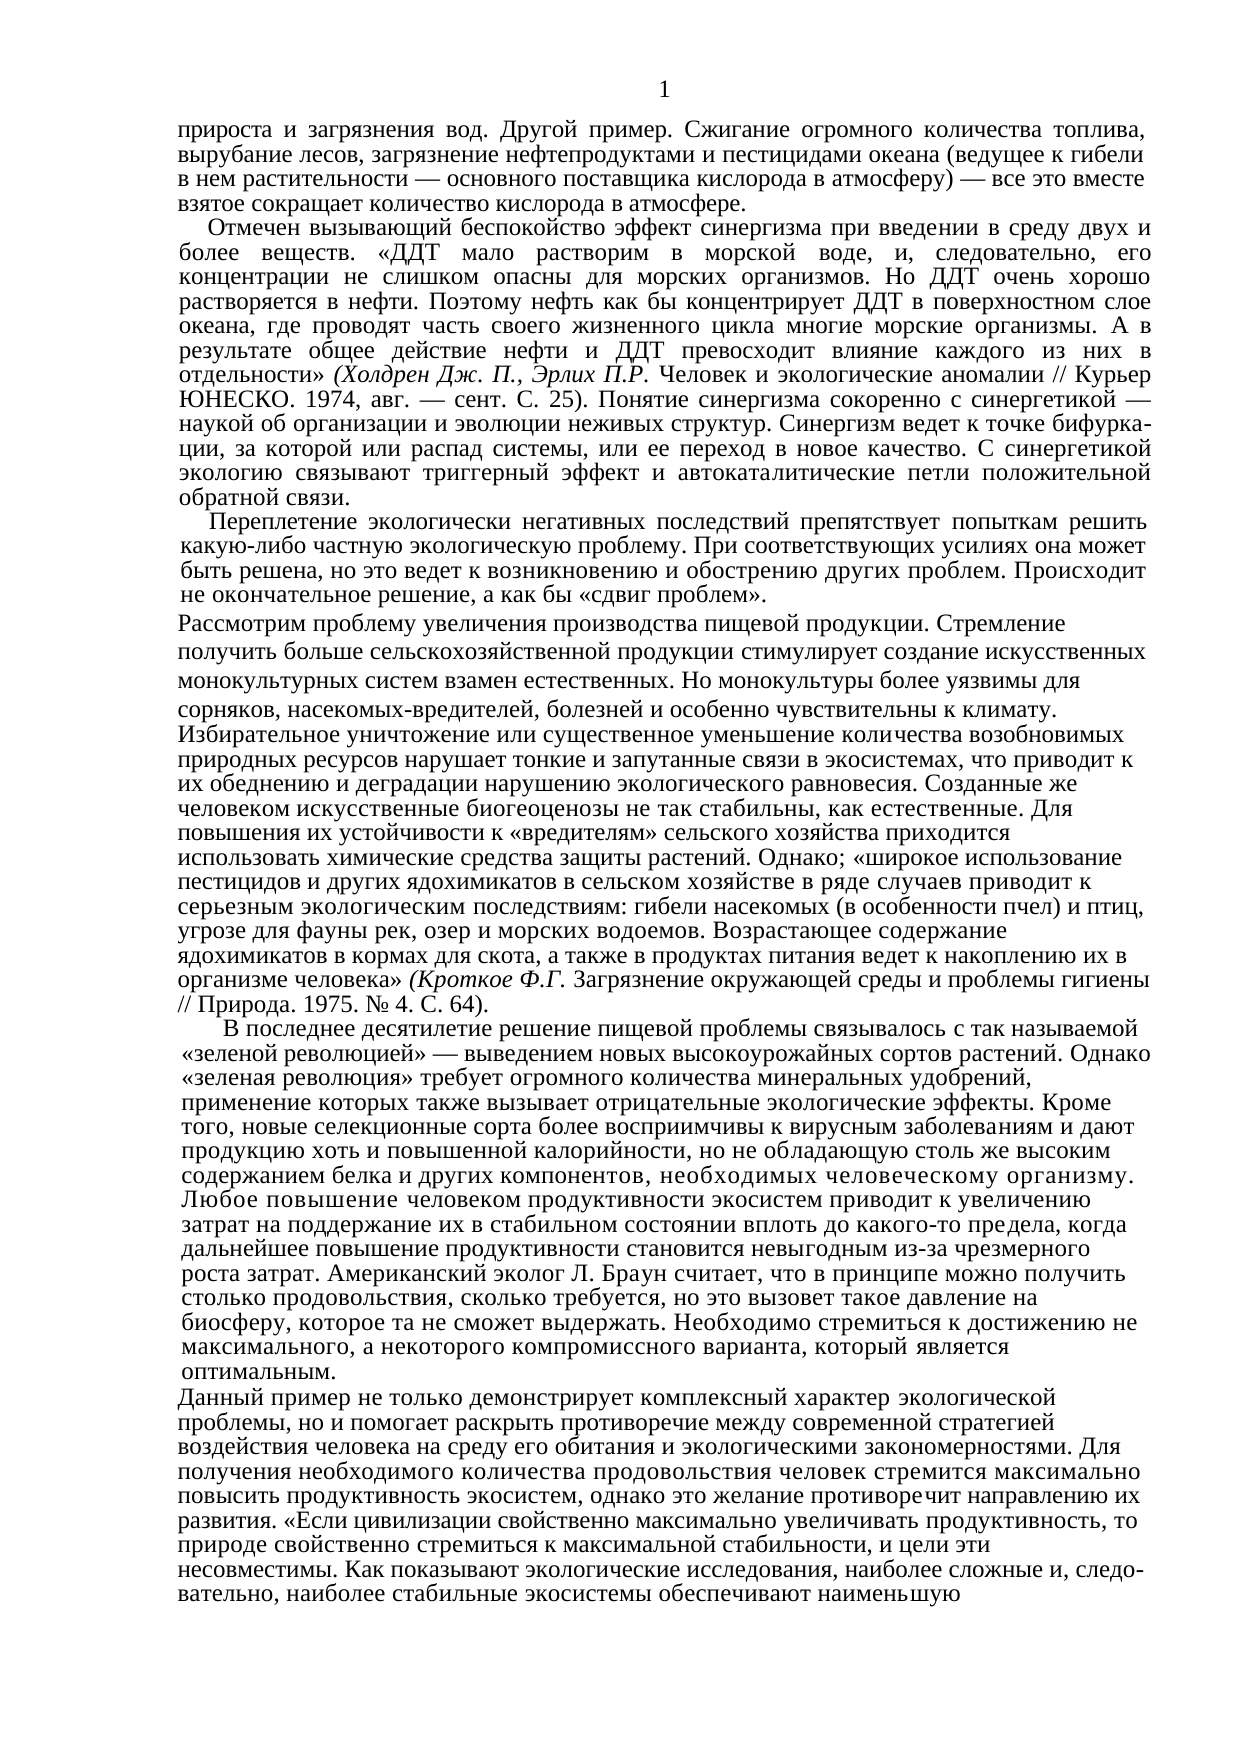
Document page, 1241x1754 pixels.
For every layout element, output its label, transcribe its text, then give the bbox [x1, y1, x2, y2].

text Рассмотрим проблему увеличения производства пищевой продукции. Стремление получить больше сельскохозяйственной продукции стимулирует создание искусственных монокультурных систем взамен естественных. Но монокультуры более уязвимы для сорняков, насекомых-вредителей, болезней и особенно чувствительны к климату. [177, 608, 1152, 723]
text Отмечен вызывающий беспокойство эффект синергизма при введении в среду двух и более веществ. «ДДТ мало растворим в морской воде, и, следовательно, его концентрации не слишком опасны для морских организмов. Но ДДТ очень хорошо растворяется в нефти. Поэтому нефть как бы концентрирует ДДТ в поверхностном слое океана, где проводят часть своего жизненного цикла многие морские организмы. А в результате общее действие нефти и ДДТ превосходит влияние каждого из них в отдельности» (Холдрен Дж. П., Эрлих П.Р. Человек и экологические аномалии // Курьер ЮНЕСКО. 1974, авг. — сент. С. 25). Понятие синергизма сокоренно с синергетикой — наукой об организации и эволюции неживых структур. Синергизм ведет к точке бифуркации, за которой или распад системы, или ее переход в новое качество. С синергетикой экологию связывают триггерный эффект и автокаталитические петли положительной обратной связи. [179, 216, 1152, 510]
text Избирательное уничтожение или существенное уменьшение количества возобновимых природных ресурсов нарушает тонкие и запутанные связи в экосистемах, что приводит к их обеднению и деградации нарушению экологического равновесия. Созданные же человеком искусственные биогеоценозы не так стабильны, как естественные. Для повышения их устойчивости к «вредителям» сельского хозяйства приходится использовать химические средства защиты растений. Однако; «широкое использование пестицидов и других ядохимикатов в сельском хозяйстве в ряде случаев приводит к серьезным экологическим последствиям: гибели насекомых (в особенности пчел) и птиц, угрозе для фауны рек, озер и морских водоемов. Возрастающее содержание ядохимикатов в кормах для скота, а также в продуктах питания ведет к накоплению их в организме человека» (Кроткое Ф.Г. Загрязнение окружающей среды и проблемы гигиены // Природа. 1975. № 4. С. 64). [177, 723, 1152, 1017]
text Переплетение экологически негативных последствий препятствует попыткам решить какую-либо частную экологическую проблему. При соответствующих усилиях она может быть решена, но это ведет к возникновению и обострению других проблем. Происходит не окончательное решение, а как бы «сдвиг проблем». [180, 510, 1147, 608]
text В последнее десятилетие решение пищевой проблемы связывалось с так называемой «зеленой революцией» — выведением новых высокоурожайных сортов растений. Однако «зеленая революция» требует огромного количества минеральных удобрений, применение которых также вызывает отрицательные экологические эффекты. Кроме того, новые селекционные сорта более восприимчивы к вирусным заболеваниям и дают продукцию хоть и повышенной калорийности, но не обладающую столь же высоким содержанием белка и других компонентов, необходимых человеческому организму. Любое повышение человеком продуктивности экосистем приводит к увеличению затрат на поддержание их в стабильном состоянии вплоть до какого-то предела, когда дальнейшее повышение продуктивности становится невыгодным из-за чрезмерного роста затрат. Американский эколог Л. Браун считает, что в принципе можно получить столько продовольствия, сколько требуется, но это вызовет такое давление на биосферу, которое та не сможет выдержать. Необходимо стремиться к достижению не максимального, а некоторого компромиссного варианта, который является оптимальным. [181, 1017, 1152, 1384]
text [177, 118, 1145, 216]
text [177, 1386, 1147, 1606]
